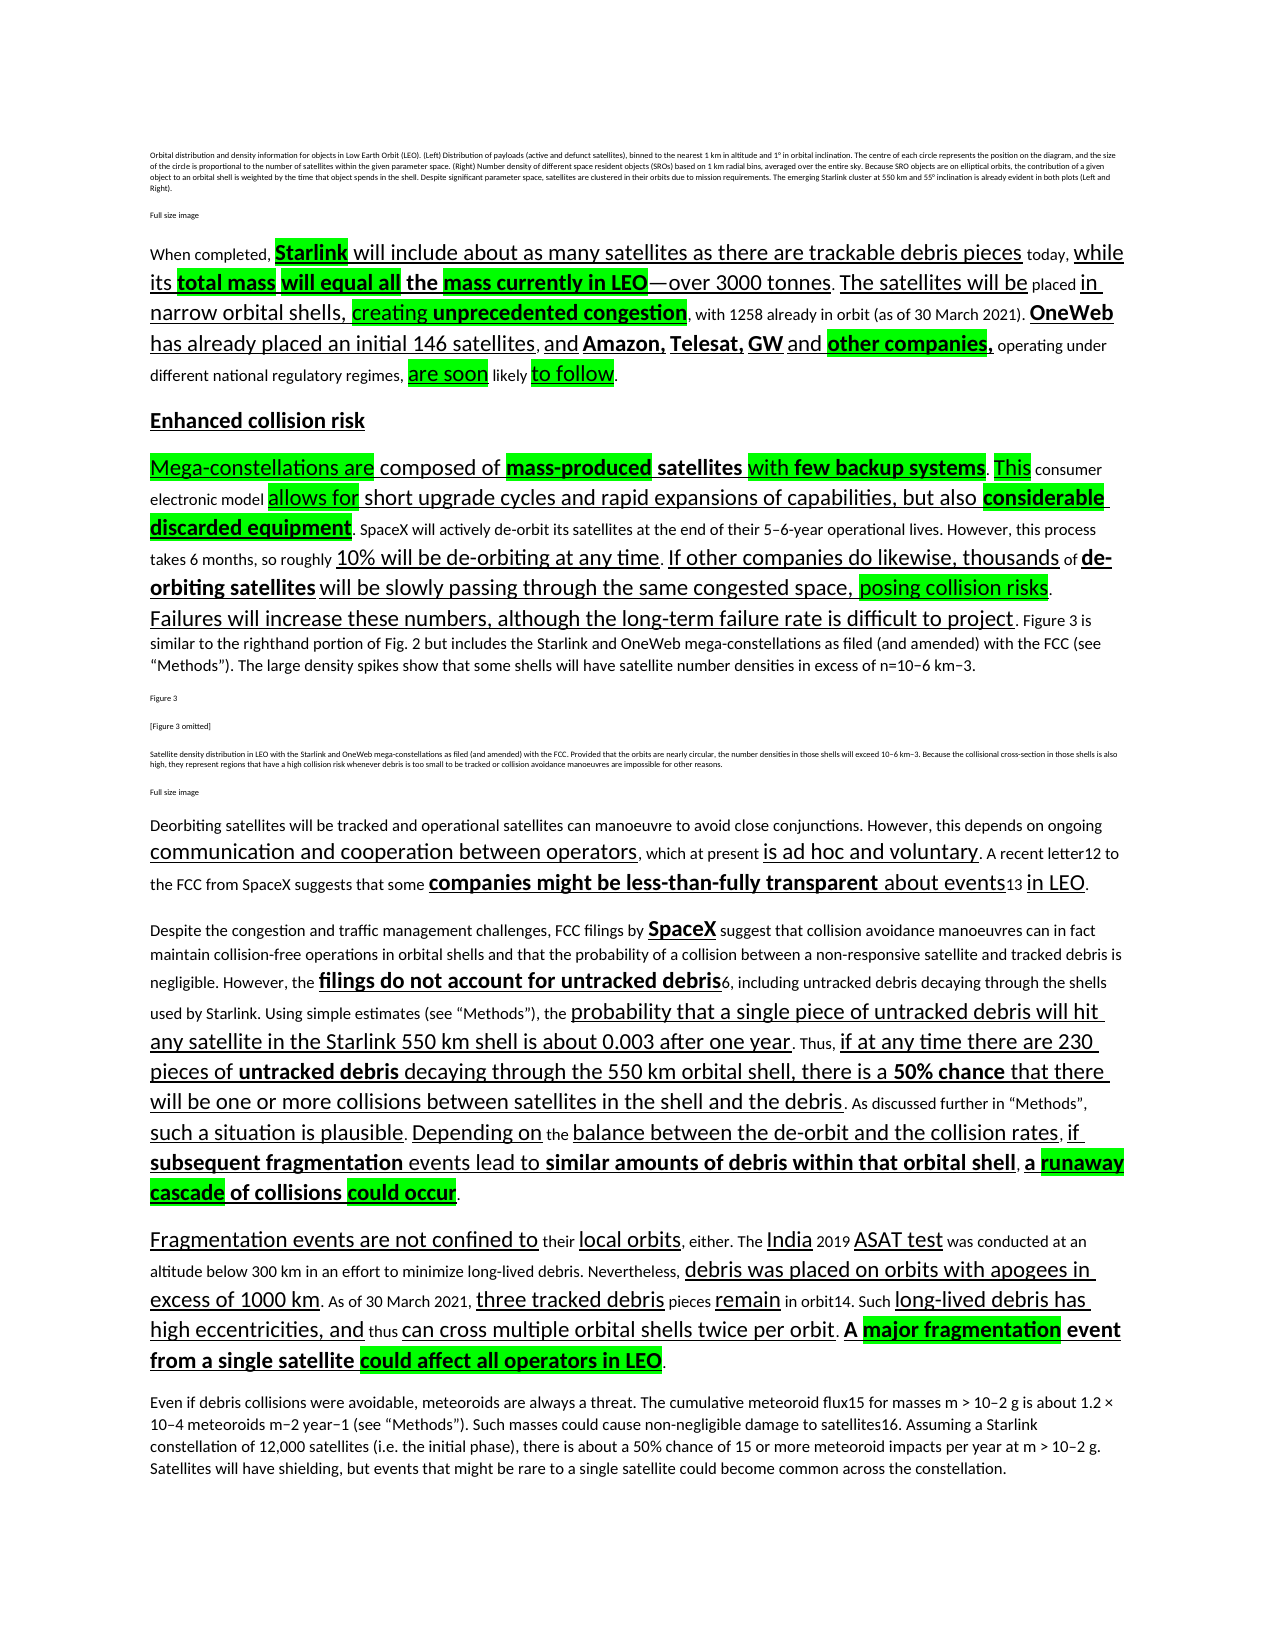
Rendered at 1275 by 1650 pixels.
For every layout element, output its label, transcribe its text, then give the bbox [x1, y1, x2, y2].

text Mega-constellations are composed of mass-produced satellites with few backup systems. This consumer electronic model allows for short upgrade cycles and rapid expansions of capabilities, but also considerable discarded equipment. SpaceX will actively de-orbit its satellites at the end of their 5–6-year operational lives. However, this process takes 6 months, so roughly 10% will be de-orbiting at any time. If other companies do likewise, thousands of de-orbiting satellites will be slowly passing through the same congested space, posing collision risks. Failures will increase these numbers, although the long-term failure rate is difficult to project. Figure 3 is similar to the righthand portion of Fig. 2 but includes the Starlink and OneWeb mega-constellations as filed (and amended) with the FCC (see “Methods”). The large density spikes show that some shells will have satellite number densities in excess of n=10−6 km−3. [150, 453, 1125, 675]
text When completed, Starlink will include about as many satellites as there are trackable debris pieces today, while its total mass will equal all the mass currently in LEO—over 3000 tonnes. The satellites will be placed in narrow orbital shells, creating unprecedented congestion, with 1258 already in orbit (as of 30 March 2021). OneWeb has already placed an initial 146 satellites, and Amazon, Telesat, GW and other companies, operating under different national regulatory regimes, are soon likely to follow. [150, 238, 1125, 387]
text Even if debris collisions were avoidable, meteoroids are always a threat. The cumulative meteoroid flux15 for masses m > 10–2 g is about 1.2 × 10–4 meteoroids m−2 year−1 (see “Methods”). Such masses could cause non-negligible damage to satellites16. Assuming a Starlink constellation of 12,000 satellites (i.e. the initial phase), there is about a 50% chance of 15 or more meteoroid impacts per year at m > 10–2 g. Satellites will have shielding, but events that might be rare to a single satellite could become common across the constellation. [150, 1393, 1125, 1479]
text Deorbiting satellites will be tracked and operational satellites can manoeuvre to avoid close conjunctions. However, this depends on ongoing communication and cooperation between operators, which at present is ad hoc and voluntary. A recent letter12 to the FCC from SpaceX suggests that some companies might be less-than-fully transparent about events13 in LEO. [150, 815, 1125, 896]
text Despite the congestion and traffic management challenges, FCC filings by SpaceX suggest that collision avoidance manoeuvres can in fact maintain collision-free operations in orbital shells and that the probability of a collision between a non-responsive satellite and tracked debris is negligible. However, the filings do not account for untracked debris6, including untracked debris decaying through the shells used by Starlink. Using simple estimates (see “Methods”), the probability that a single piece of untracked debris will hit any satellite in the Starlink 550 km shell is about 0.003 after one year. Thus, if at any time there are 230 pieces of untracked debris decaying through the 550 km orbital shell, there is a 50% chance that there will be one or more collisions between satellites in the shell and the debris. As discussed further in “Methods”, such a situation is plausible. Depending on the balance between the de-orbit and the collision rates, if subsequent fragmentation events lead to similar amounts of debris within that orbital shell, a runaway cascade of collisions could occur. [150, 914, 1125, 1206]
text Enhanced collision risk [150, 406, 1125, 434]
text Fragmentation events are not confined to their local orbits, either. The India 2019 ASAT test was conducted at an altitude below 300 km in an effort to minimize long-lived debris. Nevertheless, debris was placed on orbits with apogees in excess of 1000 km. As of 30 March 2021, three tracked debris pieces remain in orbit14. Such long-lived debris has high eccentricities, and thus can cross multiple orbital shells twice per orbit. A major fragmentation event from a single satellite could affect all operators in LEO. [150, 1225, 1125, 1374]
